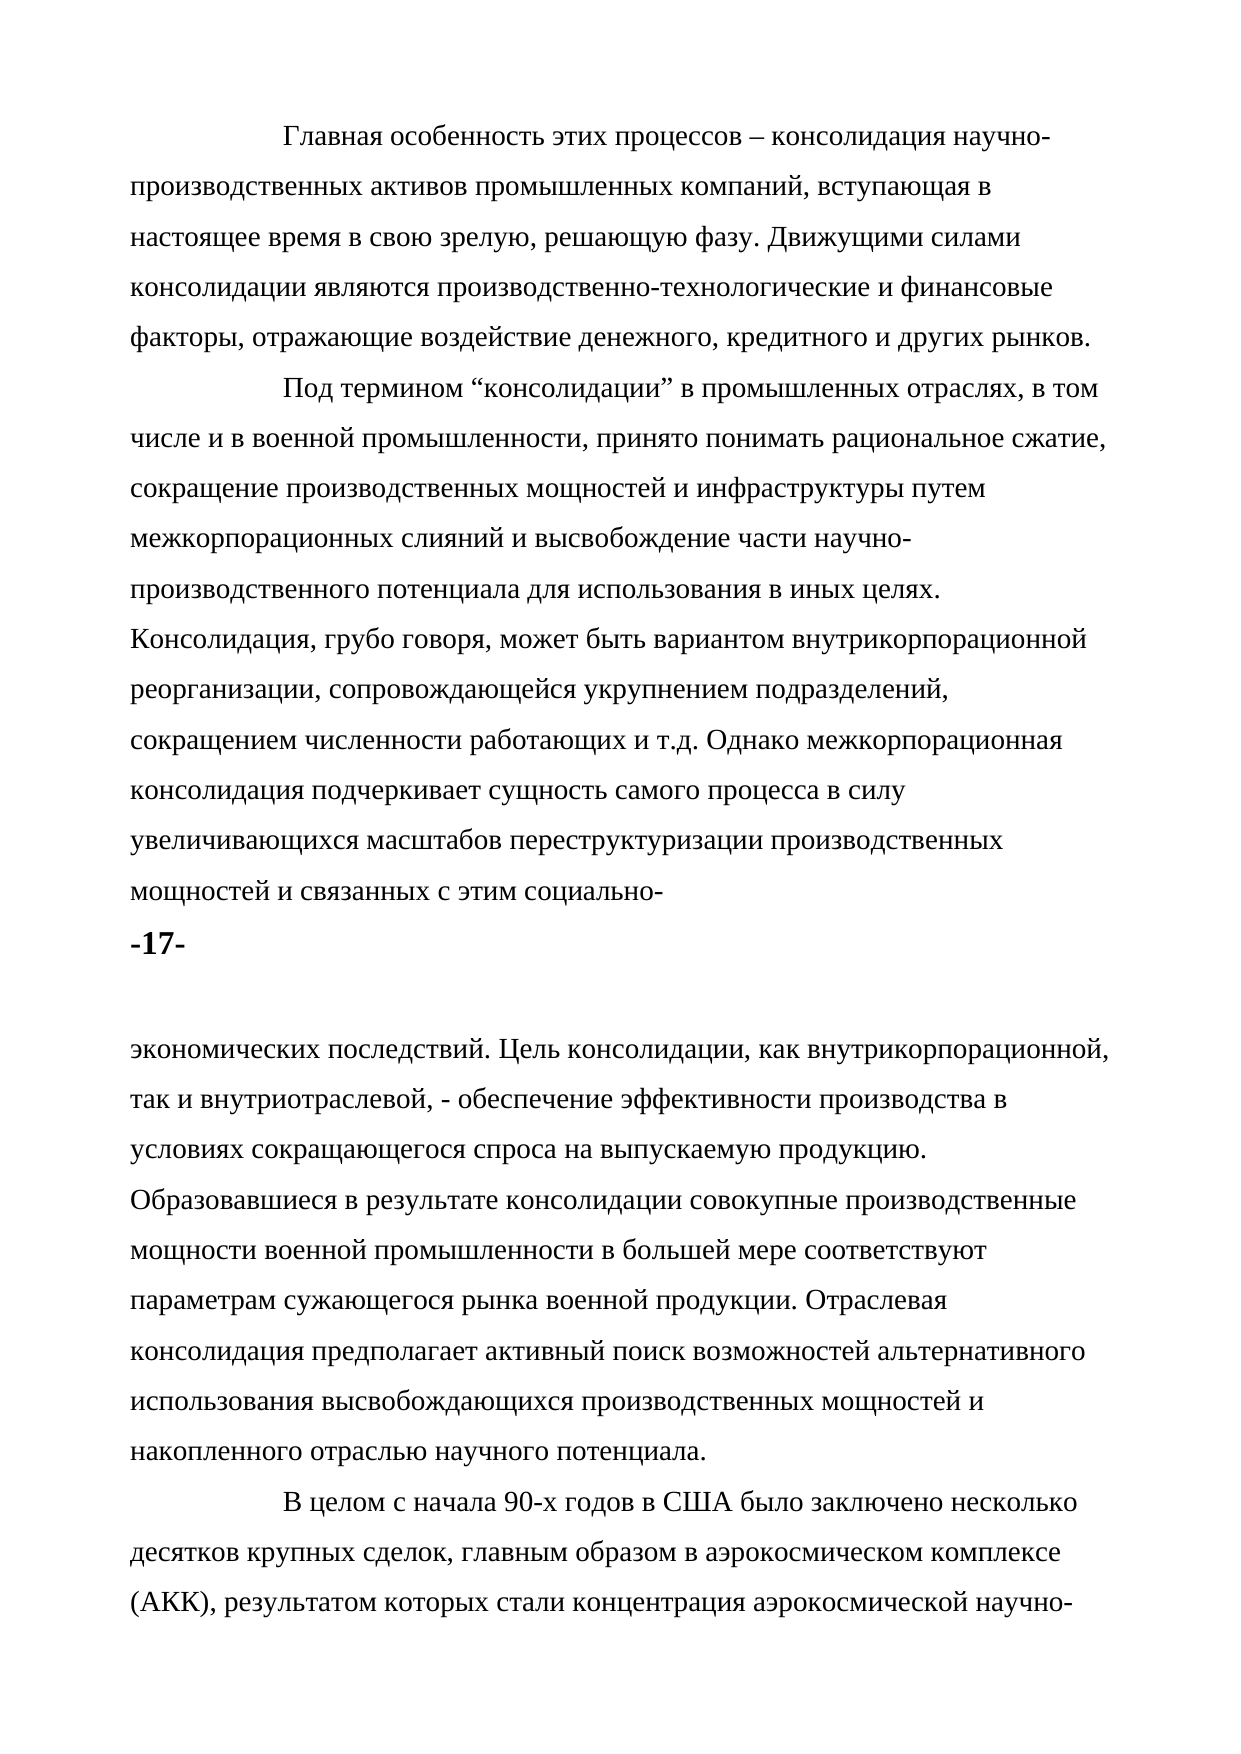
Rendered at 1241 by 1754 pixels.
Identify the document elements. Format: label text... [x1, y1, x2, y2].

text -17- [130, 923, 1122, 961]
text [130, 1484, 1122, 1618]
text экономических последствий. Цель консолидации, как внутрикорпорационной, так и внутриотраслевой, - обеспечение эффективности производства в условиях сокращающегося спроса на выпускаемую продукцию. Образовавшиеся в результате консолидации совокупные производственные мощности военной промышленности в большей мере соответствуют параметрам сужающегося рынка военной продукции. Отраслевая консолидация предполагает активный поиск возможностей альтернативного использования высвобождающихся производственных мощностей и накопленного отраслью научного потенциала. [130, 1031, 1122, 1467]
text Главная особенность этих процессов – консолидация научно-производственных активов промышленных компаний, вступающая в настоящее время в свою зрелую, решающую фазу. Движущими силами консолидации являются производственно-технологические и финансовые факторы, отражающие воздействие денежного, кредитного и других рынков. [130, 118, 1122, 353]
text Под термином “консолидации” в промышленных отраслях, в том числе и в военной промышленности, принято понимать рациональное сжатие, сокращение производственных мощностей и инфраструктуры путем межкорпорационных слияний и высвобождение части научно-производственного потенциала для использования в иных целях. Консолидация, грубо говоря, может быть вариантом внутрикорпорационной реорганизации, сопровождающейся укрупнением подразделений, сокращением численности работающих и т.д. Однако межкорпорационная консолидация подчеркивает сущность самого процесса в силу увеличивающихся масштабов переструктуризации производственных мощностей и связанных с этим социально- [130, 370, 1122, 906]
